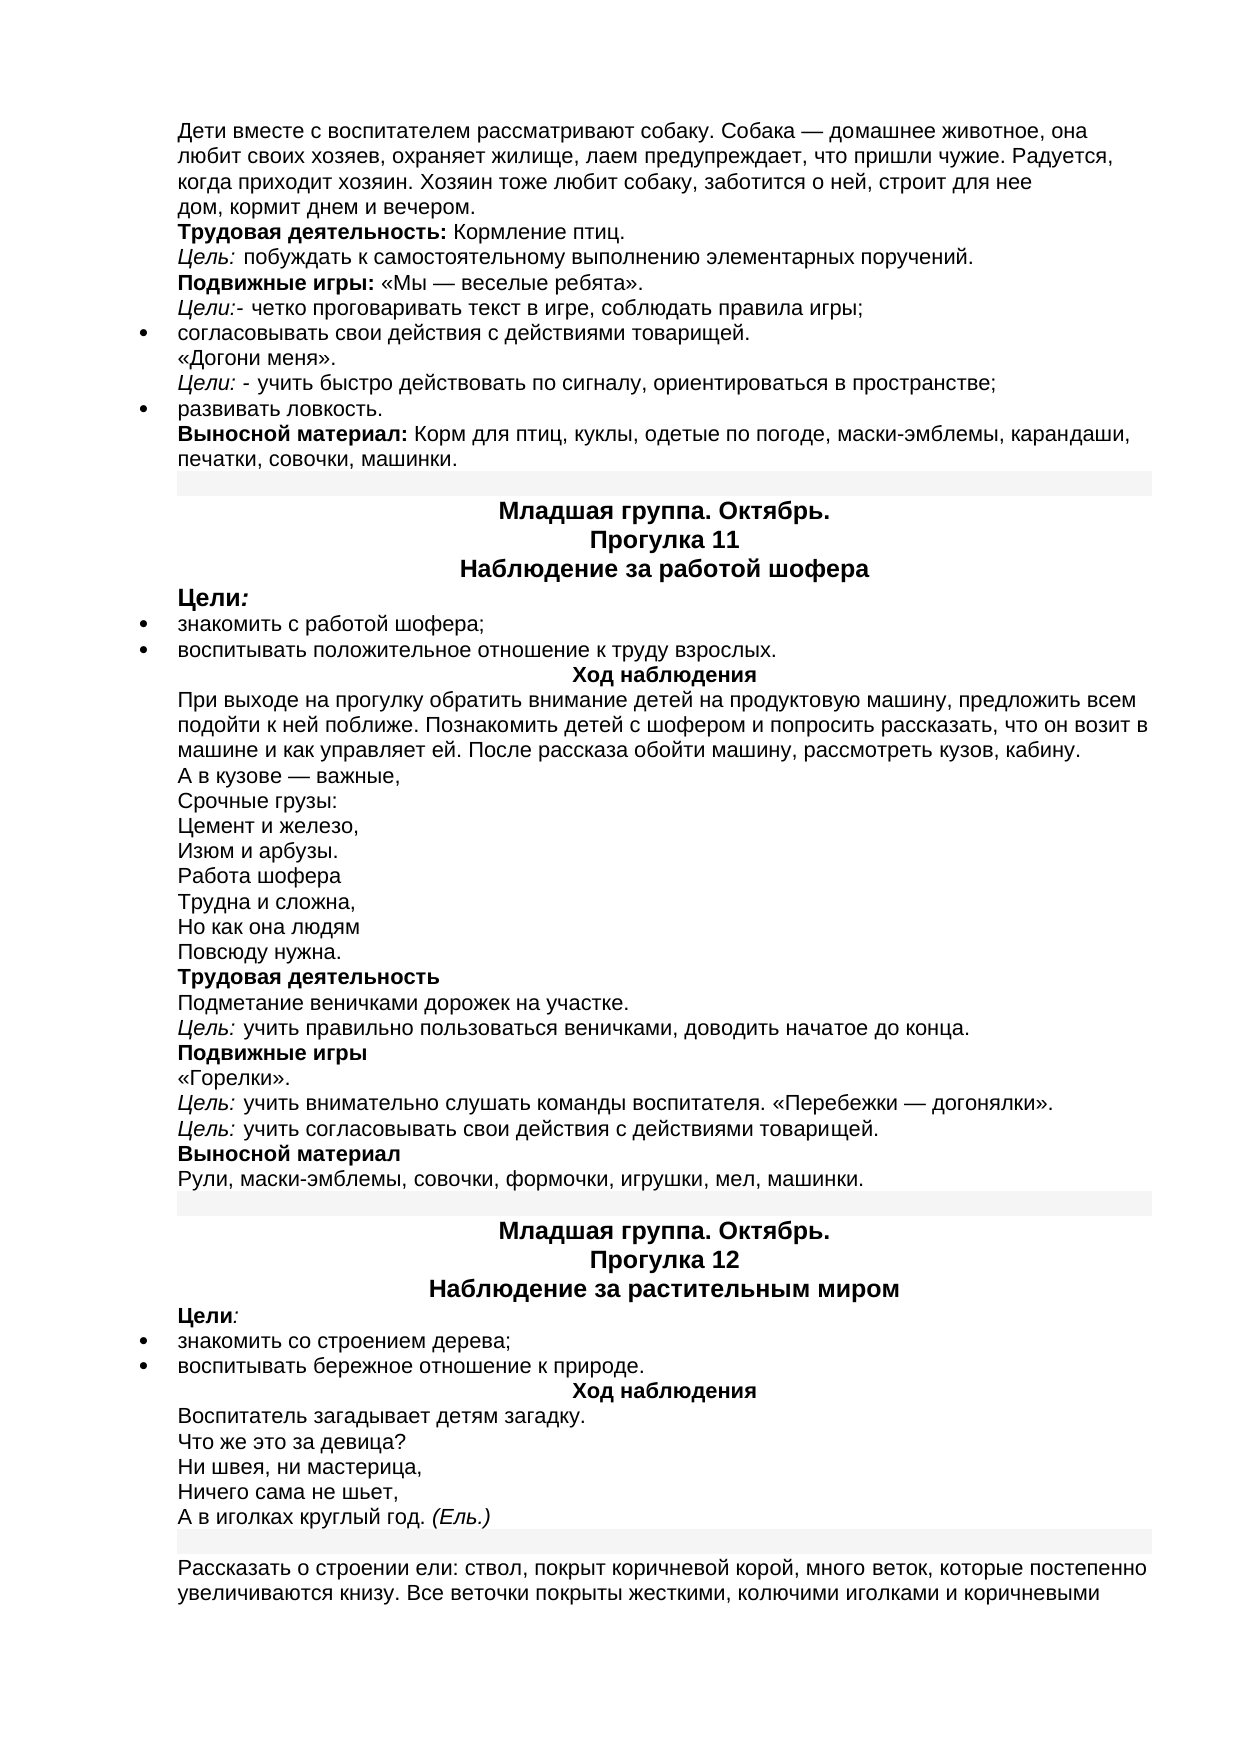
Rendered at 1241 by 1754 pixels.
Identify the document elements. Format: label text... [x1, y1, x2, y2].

list согласовывать свои действия с действиями товарищей. [140, 320, 1152, 345]
text А в иголках круглый год. (Ель.) [177, 1504, 1152, 1529]
text Младшая группа. Октябрь. [177, 1216, 1152, 1245]
list знакомить со строением дерева; [140, 1328, 1152, 1353]
text Младшая группа. Октябрь. [177, 496, 1152, 525]
text Цели:- четко проговаривать текст в игре, соблюдать правила игры; [177, 294, 1152, 320]
text Цели: - учить быстро действовать по сигналу, ориентироваться в пространстве; [177, 370, 1152, 395]
text Повсюду нужна. [177, 939, 1152, 964]
text Трудна и сложна, [177, 888, 1152, 914]
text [177, 1554, 1152, 1605]
text Прогулка 11 [177, 525, 1152, 554]
text Цель: учить согласовывать свои действия с действиями товарищей. [177, 1115, 1152, 1141]
text Ни швея, ни мастерица, [177, 1454, 1152, 1479]
list воспитывать положительное отношение к труду взрослых. [140, 636, 1152, 662]
text Выносной материал [177, 1141, 1152, 1166]
text Прогулка 12 [177, 1245, 1152, 1274]
text Наблюдение за работой шофера [177, 554, 1152, 582]
text Цель: учить внимательно слушать команды воспитателя. «Перебежки — догонялки». [177, 1090, 1152, 1115]
text Ничего сама не шьет, [177, 1479, 1152, 1504]
text Наблюдение за растительным миром [177, 1274, 1152, 1302]
list знакомить с работой шофера; [140, 611, 1152, 636]
text Цель: побуждать к самостоятельному выполнению элементарных поручений. [177, 244, 1152, 269]
text Воспитатель загадывает детям загадку. [177, 1403, 1152, 1428]
text Подвижные игры [177, 1040, 1152, 1065]
text Цель: учить правильно пользоваться веничками, доводить начатое до конца. [177, 1014, 1152, 1040]
text Ход наблюдения [177, 1378, 1152, 1403]
text Ход наблюдения [177, 662, 1152, 687]
text Трудовая деятельность [177, 964, 1152, 989]
list воспитывать бережное отношение к природе. [140, 1353, 1152, 1378]
text Рули, маски-эмблемы, совочки, формочки, игрушки, мел, машинки. [177, 1166, 1152, 1191]
text «Горелки». [177, 1065, 1152, 1090]
text Работа шофера [177, 863, 1152, 888]
text Выносной материал: Корм для птиц, куклы, одетые по погоде, маски-эмблемы, карандаши, печатки, совочки, машинки. [177, 421, 1152, 471]
text Цели: [177, 1302, 1152, 1328]
text Подметание веничками дорожек на участке. [177, 989, 1152, 1014]
text При выходе на прогулку обратить внимание детей на продуктовую машину, предложить всем подойти к ней поближе. Познакомить детей с шофером и попросить рассказать, что он возит в машине и как управляет ей. После рассказа обойти машину, рассмотреть кузов, кабину. [177, 687, 1152, 762]
text Изюм и арбузы. [177, 838, 1152, 863]
list развивать ловкость. [140, 395, 1152, 421]
text «Догони меня». [177, 345, 1152, 370]
text А в кузове — важные, [177, 762, 1152, 788]
text Подвижные игры: «Мы — веселые ребята». [177, 269, 1152, 294]
text Но как она людям [177, 914, 1152, 939]
text Цемент и железо, [177, 813, 1152, 838]
text Срочные грузы: [177, 788, 1152, 813]
text Что же это за девица? [177, 1428, 1152, 1454]
text Цели: [177, 582, 1152, 611]
text Дети вместе с воспитателем рассматривают собаку. Собака — домашнее животное, она любит своих хозяев, охраняет жилище, лаем предупреждает, что пришли чужие. Радуется, когда приходит хозяин. Хозяин тоже любит собаку, заботится о ней, строит для нее дом, кормит днем и вечером. [177, 118, 1152, 219]
text Трудовая деятельность: Кормление птиц. [177, 219, 1152, 244]
